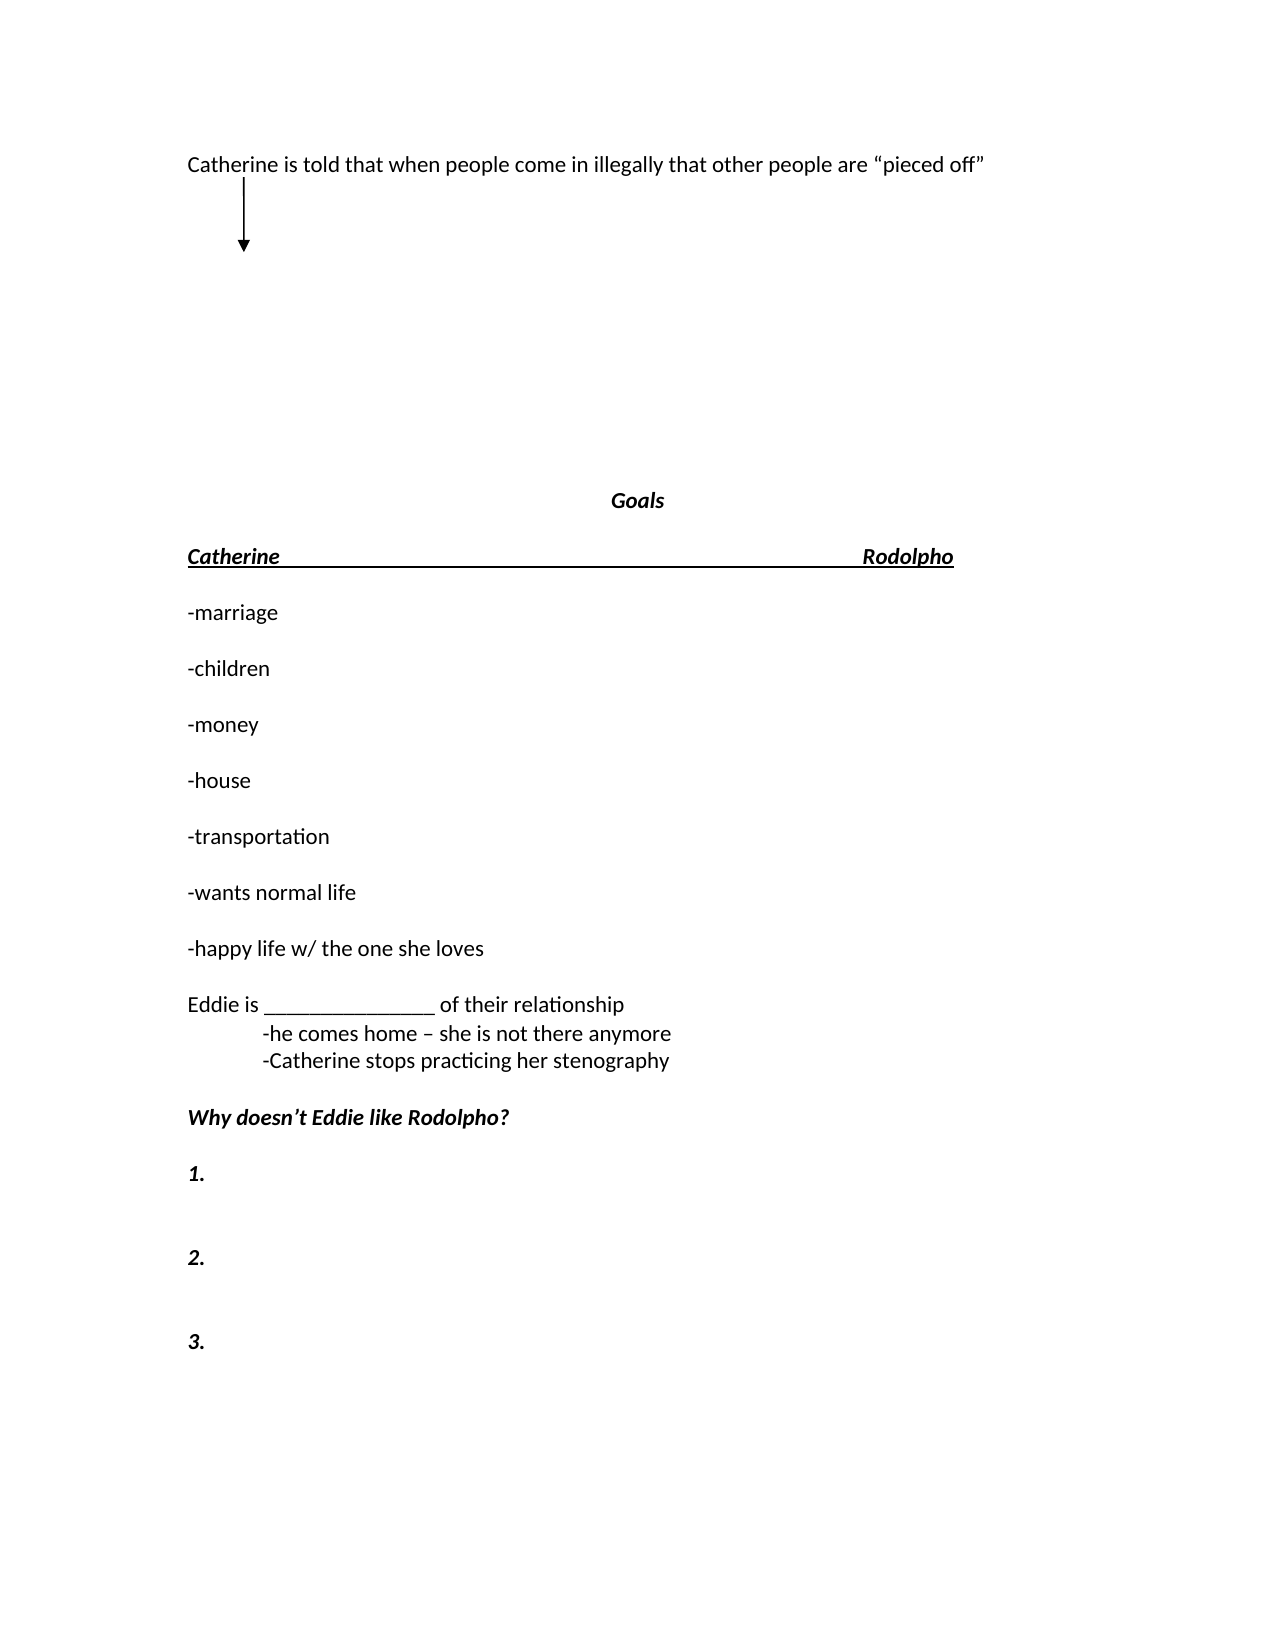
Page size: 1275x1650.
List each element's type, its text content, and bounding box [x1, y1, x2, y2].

text 3. [187, 1327, 1087, 1355]
text -money [187, 710, 1087, 738]
text Goals [187, 486, 1087, 514]
text 2. [187, 1243, 1087, 1271]
text 1. [187, 1159, 1087, 1187]
text -transportation [187, 822, 1087, 851]
text Eddie is _______________ of their relationship [187, 991, 1087, 1019]
text Catherine is told that when people come in illegally that other people are “pieced off” [187, 150, 1087, 178]
text -happy life w/ the one she loves [187, 934, 1087, 963]
text -marriage [187, 598, 1087, 626]
text -he comes home – she is not there anymore [187, 1019, 1087, 1047]
text -children [187, 654, 1087, 682]
text Why doesn’t Eddie like Rodolpho? [187, 1103, 1087, 1131]
text -house [187, 766, 1087, 794]
text -wants normal life [187, 878, 1087, 907]
text Catherine Rodolpho [187, 542, 1087, 570]
text -Catherine stops practicing her stenography [187, 1047, 1087, 1075]
